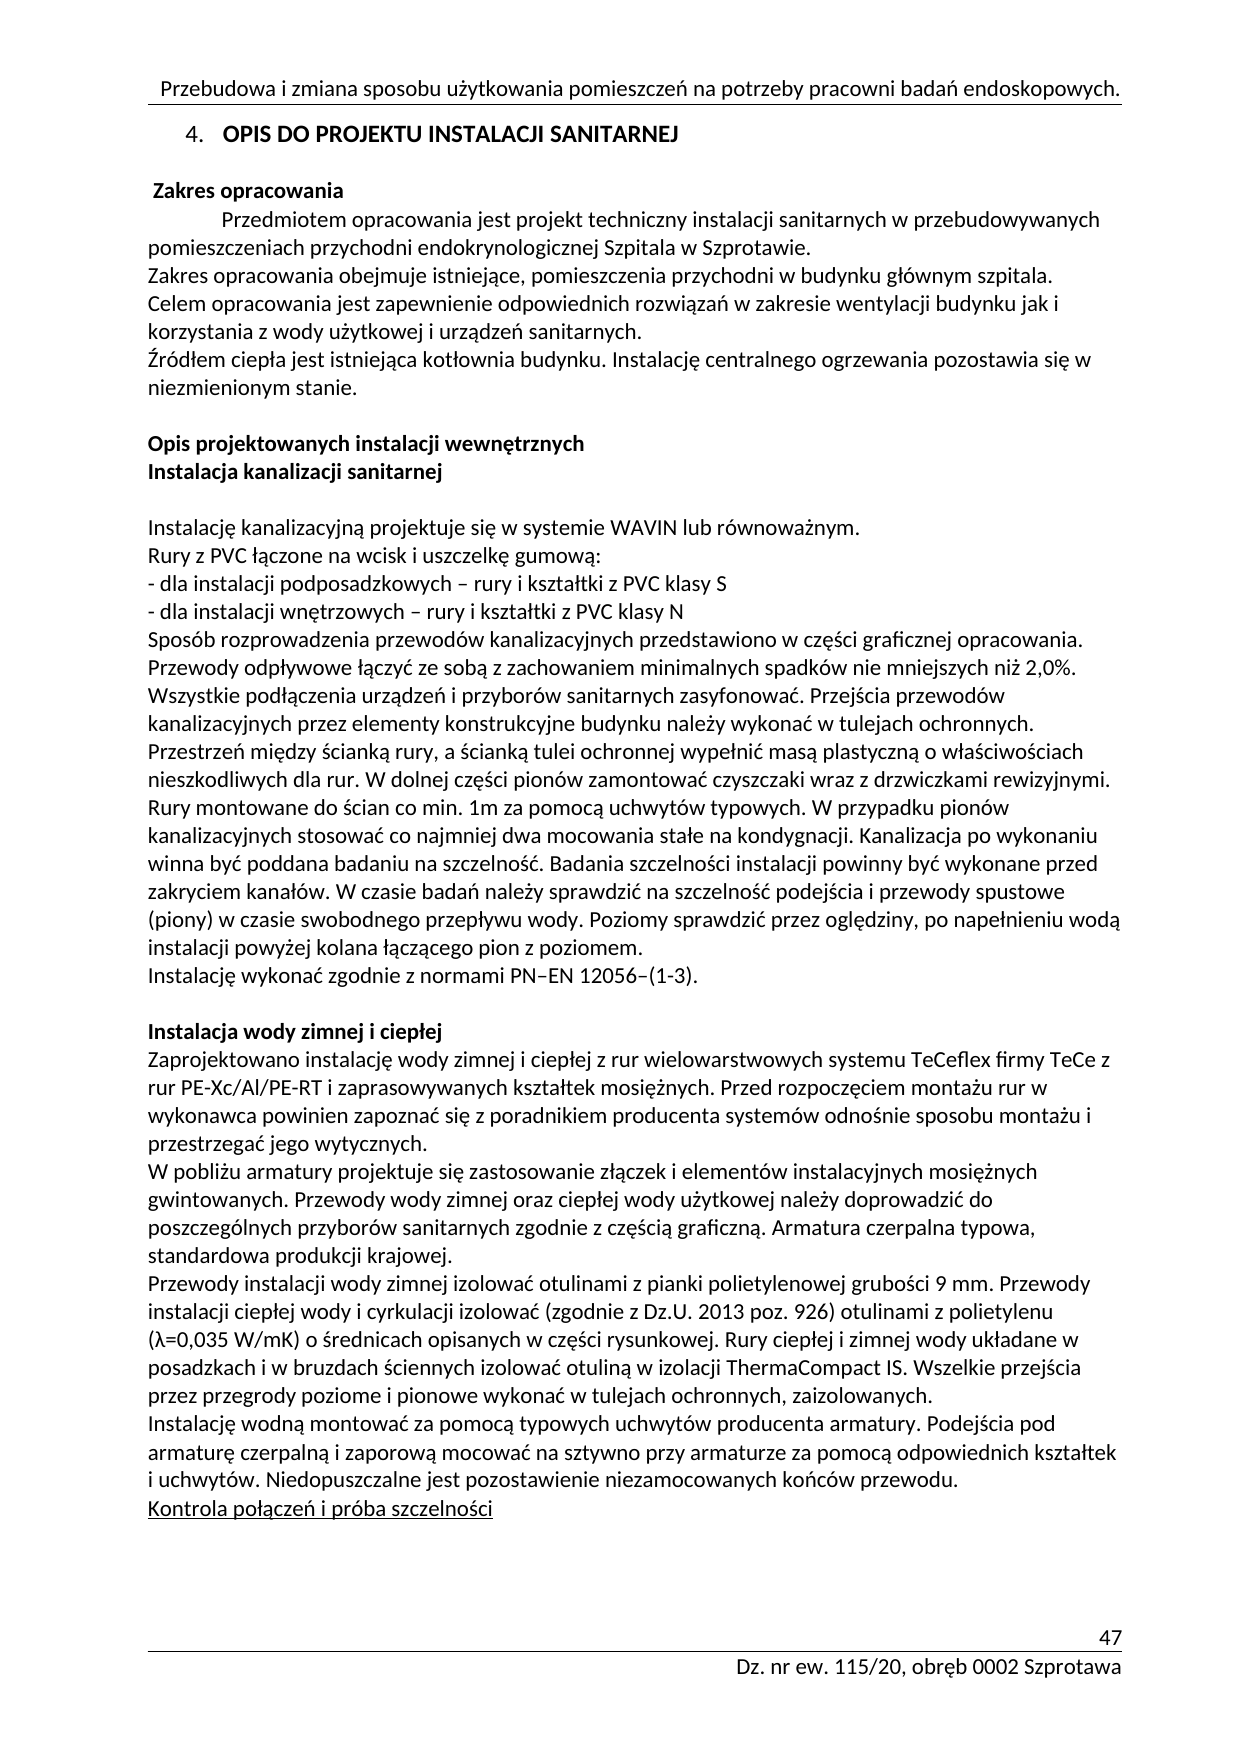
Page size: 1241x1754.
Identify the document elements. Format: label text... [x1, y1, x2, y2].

text Rury montowane do ścian co min. 1m za pomocą uchwytów typowych. W przypadku pionów kanalizacyjnych stosować co najmniej dwa mocowania stałe na kondygnacji. Kanalizacja po wykonaniu winna być poddana badaniu na szczelność. Badania szczelności instalacji powinny być wykonane przed zakryciem kanałów. W czasie badań należy sprawdzić na szczelność podejścia i przewody spustowe (piony) w czasie swobodnego przepływu wody. Poziomy sprawdzić przez oględziny, po napełnieniu wodą instalacji powyżej kolana łączącego pion z poziomem. [148, 793, 1122, 961]
text - dla instalacji wnętrzowych – rury i kształtki z PVC klasy N [148, 597, 1122, 625]
text Sposób rozprowadzenia przewodów kanalizacyjnych przedstawiono w części graficznej opracowania. Przewody odpływowe łączyć ze sobą z zachowaniem minimalnych spadków nie mniejszych niż 2,0%. Wszystkie podłączenia urządzeń i przyborów sanitarnych zasyfonować. Przejścia przewodów kanalizacyjnych przez elementy konstrukcyjne budynku należy wykonać w tulejach ochronnych. Przestrzeń między ścianką rury, a ścianką tulei ochronnej wypełnić masą plastyczną o właściwościach nieszkodliwych dla rur. W dolnej części pionów zamontować czyszczaki wraz z drzwiczkami rewizyjnymi. [148, 625, 1122, 793]
text Źródłem ciepła jest istniejąca kotłownia budynku. Instalację centralnego ogrzewania pozostawia się w niezmienionym stanie. [148, 345, 1122, 401]
text Instalacja kanalizacji sanitarnej [148, 457, 1122, 485]
text Instalację wykonać zgodnie z normami PN–EN 12056–(1-3). [148, 961, 1122, 989]
text Instalacja wody zimnej i ciepłej [148, 1017, 1122, 1045]
text - dla instalacji podposadzkowych – rury i kształtki z PVC klasy S [148, 569, 1122, 597]
text Instalację wodną montować za pomocą typowych uchwytów producenta armatury. Podejścia pod armaturę czerpalną i zaporową mocować na sztywno przy armaturze za pomocą odpowiednich kształtek i uchwytów. Niedopuszczalne jest pozostawienie niezamocowanych końców przewodu. [148, 1409, 1122, 1494]
text Rury z PVC łączone na wcisk i uszczelkę gumową: [148, 541, 1122, 569]
text Zaprojektowano instalację wody zimnej i ciepłej z rur wielowarstwowych systemu TeCeflex firmy TeCe z rur PE-Xc/Al/PE-RT i zaprasowywanych kształtek mosiężnych. Przed rozpoczęciem montażu rur w wykonawca powinien zapoznać się z poradnikiem producenta systemów odnośnie sposobu montażu i przestrzegać jego wytycznych. [148, 1045, 1122, 1157]
text Celem opracowania jest zapewnienie odpowiednich rozwiązań w zakresie wentylacji budynku jak i korzystania z wody użytkowej i urządzeń sanitarnych. [148, 289, 1122, 345]
text Zakres opracowania [148, 177, 1122, 205]
text Kontrola połączeń i próba szczelności [148, 1494, 1122, 1522]
text Zakres opracowania obejmuje istniejące, pomieszczenia przychodni w budynku głównym szpitala. [148, 261, 1122, 289]
text Opis projektowanych instalacji wewnętrznych [148, 429, 1122, 457]
text Przewody instalacji wody zimnej izolować otulinami z pianki polietylenowej grubości 9 mm. Przewody instalacji ciepłej wody i cyrkulacji izolować (zgodnie z Dz.U. 2013 poz. 926) otulinami z polietylenu (λ=0,035 W/mK) o średnicach opisanych w części rysunkowej. Rury ciepłej i zimnej wody układane w posadzkach i w bruzdach ściennych izolować otuliną w izolacji ThermaCompact IS. Wszelkie przejścia przez przegrody poziome i pionowe wykonać w tulejach ochronnych, zaizolowanych. [148, 1269, 1122, 1409]
text Przedmiotem opracowania jest projekt techniczny instalacji sanitarnych w przebudowywanych pomieszczeniach przychodni endokrynologicznej Szpitala w Szprotawie. [148, 205, 1122, 261]
text Instalację kanalizacyjną projektuje się w systemie WAVIN lub równoważnym. [148, 513, 1122, 541]
list OPIS DO PROJEKTU INSTALACJI SANITARNEJ [185, 118, 1122, 149]
text W pobliżu armatury projektuje się zastosowanie złączek i elementów instalacyjnych mosiężnych gwintowanych. Przewody wody zimnej oraz ciepłej wody użytkowej należy doprowadzić do poszczególnych przyborów sanitarnych zgodnie z częścią graficzną. Armatura czerpalna typowa, standardowa produkcji krajowej. [148, 1157, 1122, 1269]
